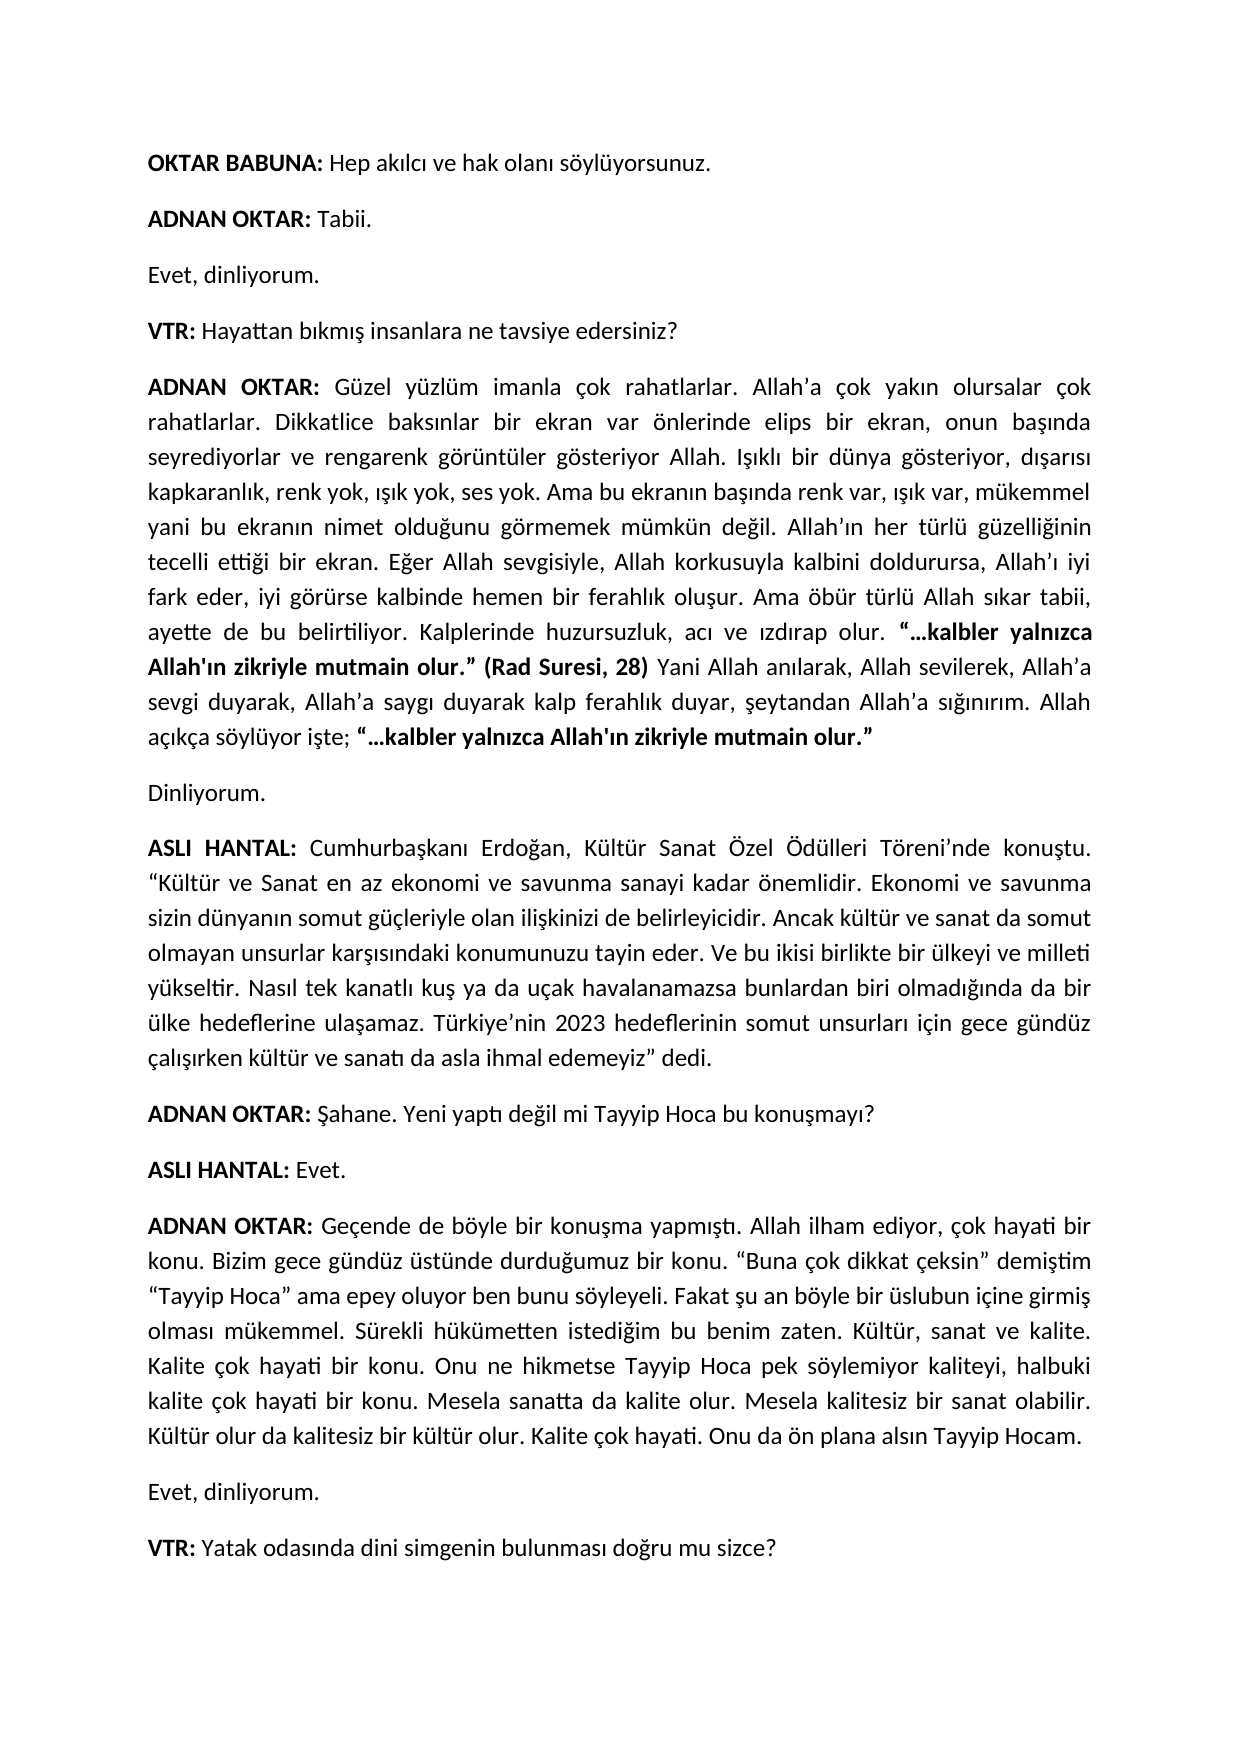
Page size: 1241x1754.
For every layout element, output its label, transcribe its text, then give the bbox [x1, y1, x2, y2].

text ASLI HANTAL: Evet. [148, 1154, 1093, 1185]
text OKTAR BABUNA: Hep akılcı ve hak olanı söylüyorsunuz. [148, 148, 1093, 178]
text Evet, dinliyorum. [148, 1476, 1093, 1506]
text VTR: Hayattan bıkmış insanlara ne tavsiye edersiniz? [148, 315, 1093, 346]
text ADNAN OKTAR: Geçende de böyle bir konuşma yapmıştı. Allah ilham ediyor, çok hayati bir konu. Bizim gece gündüz üstünde durduğumuz bir konu. “Buna çok dikkat çeksin” demiştim “Tayyip Hoca” ama epey oluyor ben bunu söyleyeli. Fakat şu an böyle bir üslubun içine girmiş olması mükemmel. Sürekli hükümetten istediğim bu benim zaten. Kültür, sanat ve kalite. Kalite çok hayati bir konu. Onu ne hikmetse Tayyip Hoca pek söylemiyor kaliteyi, halbuki kalite çok hayati bir konu. Mesela sanatta da kalite olur. Mesela kalitesiz bir sanat olabilir. Kültür olur da kalitesiz bir kültür olur. Kalite çok hayati. Onu da ön plana alsın Tayyip Hocam. [148, 1210, 1093, 1451]
text ADNAN OKTAR: Tabii. [148, 203, 1093, 234]
text Evet, dinliyorum. [148, 259, 1093, 290]
text ASLI HANTAL: Cumhurbaşkanı Erdoğan, Kültür Sanat Özel Ödülleri Töreni’nde konuştu. “Kültür ve Sanat en az ekonomi ve savunma sanayi kadar önemlidir. Ekonomi ve savunma sizin dünyanın somut güçleriyle olan ilişkinizi de belirleyicidir. Ancak kültür ve sanat da somut olmayan unsurlar karşısındaki konumunuzu tayin eder. Ve bu ikisi birlikte bir ülkeyi ve milleti yükseltir. Nasıl tek kanatlı kuş ya da uçak havalanamazsa bunlardan biri olmadığında da bir ülke hedeflerine ulaşamaz. Türkiye’nin 2023 hedeflerinin somut unsurları için gece gündüz çalışırken kültür ve sanatı da asla ihmal edemeyiz” dedi. [148, 833, 1093, 1073]
text ADNAN OKTAR: Güzel yüzlüm imanla çok rahatlarlar. Allah’a çok yakın olursalar çok rahatlarlar. Dikkatlice baksınlar bir ekran var önlerinde elips bir ekran, onun başında seyrediyorlar ve rengarenk görüntüler gösteriyor Allah. Işıklı bir dünya gösteriyor, dışarısı kapkaranlık, renk yok, ışık yok, ses yok. Ama bu ekranın başında renk var, ışık var, mükemmel yani bu ekranın nimet olduğunu görmemek mümkün değil. Allah’ın her türlü güzelliğinin tecelli ettiği bir ekran. Eğer Allah sevgisiyle, Allah korkusuyla kalbini doldurursa, Allah’ı iyi fark eder, iyi görürse kalbinde hemen bir ferahlık oluşur. Ama öbür türlü Allah sıkar tabii, ayette de bu belirtiliyor. Kalplerinde huzursuzluk, acı ve ızdırap olur. “…kalbler yalnızca Allah'ın zikriyle mutmain olur.” (Rad Suresi, 28) Yani Allah anılarak, Allah sevilerek, Allah’a sevgi duyarak, Allah’a saygı duyarak kalp ferahlık duyar, şeytandan Allah’a sığınırım. Allah açıkça söylüyor işte; “…kalbler yalnızca Allah'ın zikriyle mutmain olur.” [148, 371, 1093, 751]
text ADNAN OKTAR: Şahane. Yeni yaptı değil mi Tayyip Hoca bu konuşmayı? [148, 1098, 1093, 1129]
text Dinliyorum. [148, 777, 1093, 807]
text VTR: Yatak odasında dini simgenin bulunması doğru mu sizce? [148, 1532, 1093, 1562]
